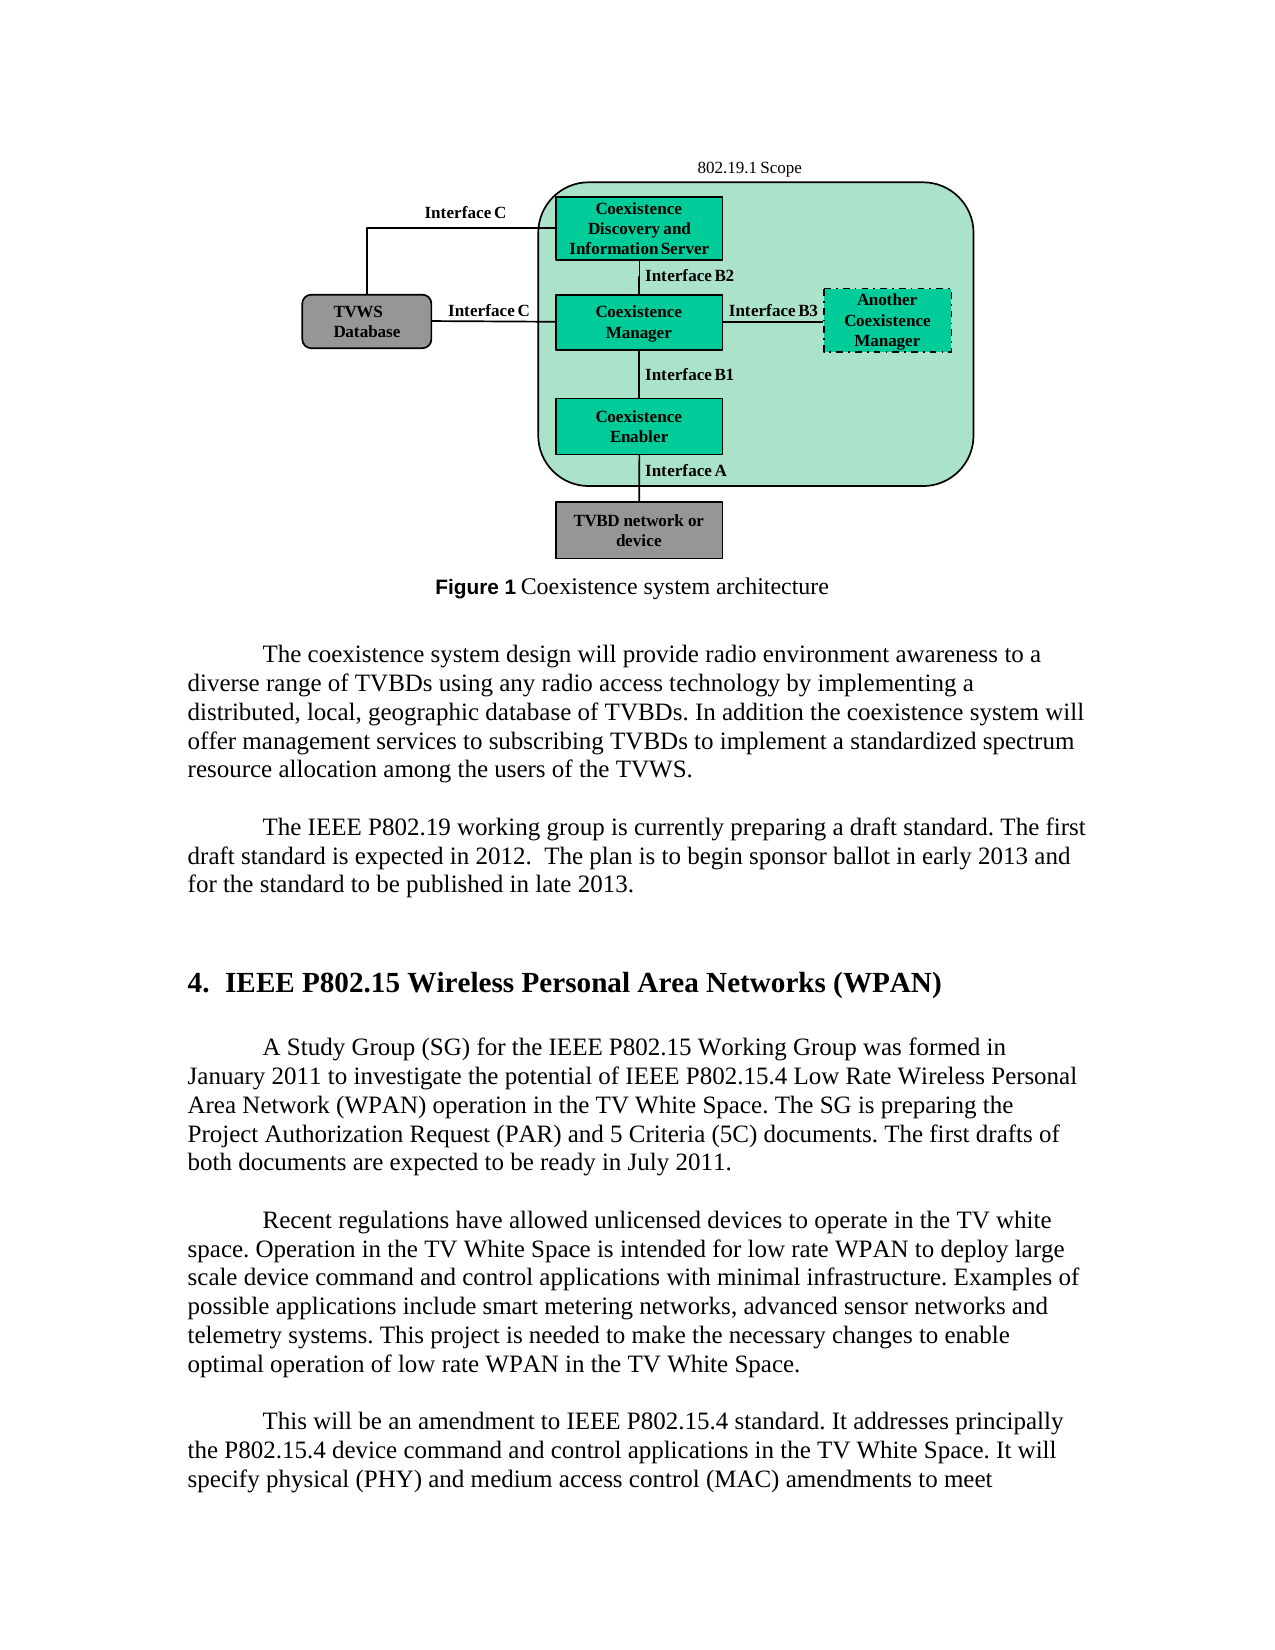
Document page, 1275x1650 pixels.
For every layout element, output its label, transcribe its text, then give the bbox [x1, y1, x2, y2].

text The coexistence system design will provide radio environment awareness to a diverse range of TVBDs using any radio access technology by implementing a distributed, local, geographic database of TVBDs. In addition the coexistence system will offer management services to subscribing TVBDs to implement a standardized spectrum resource allocation among the users of the TVWS. [187, 639, 1087, 783]
list IEEE P802.15 Wireless Personal Area Networks (WPAN) [187, 965, 1087, 999]
text A Study Group (SG) for the IEEE P802.15 Working Group was formed in January 2011 to investigate the potential of IEEE P802.15.4 Low Rate Wireless Personal Area Network (WPAN) operation in the TV White Space. The SG is preparing the Project Authorization Request (PAR) and 5 Criteria (5C) documents. The first drafts of both documents are expected to be ready in July 2011. [187, 1032, 1087, 1176]
text The IEEE P802.19 working group is currently preparing a draft standard. The first draft standard is expected in 2012. The plan is to begin sponsor ballot in early 2013 and for the standard to be published in late 2013. [187, 812, 1087, 898]
text Recent regulations have allowed unlicensed devices to operate in the TV white space. Operation in the TV White Space is intended for low rate WPAN to deploy large scale device command and control applications with minimal infrastructure. Examples of possible applications include smart metering networks, advanced sensor networks and telemetry systems. This project is needed to make the necessary changes to enable optimal operation of low rate WPAN in the TV White Space. [187, 1205, 1087, 1377]
list Coexistence system architecture [187, 572, 1087, 599]
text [187, 1406, 1087, 1492]
